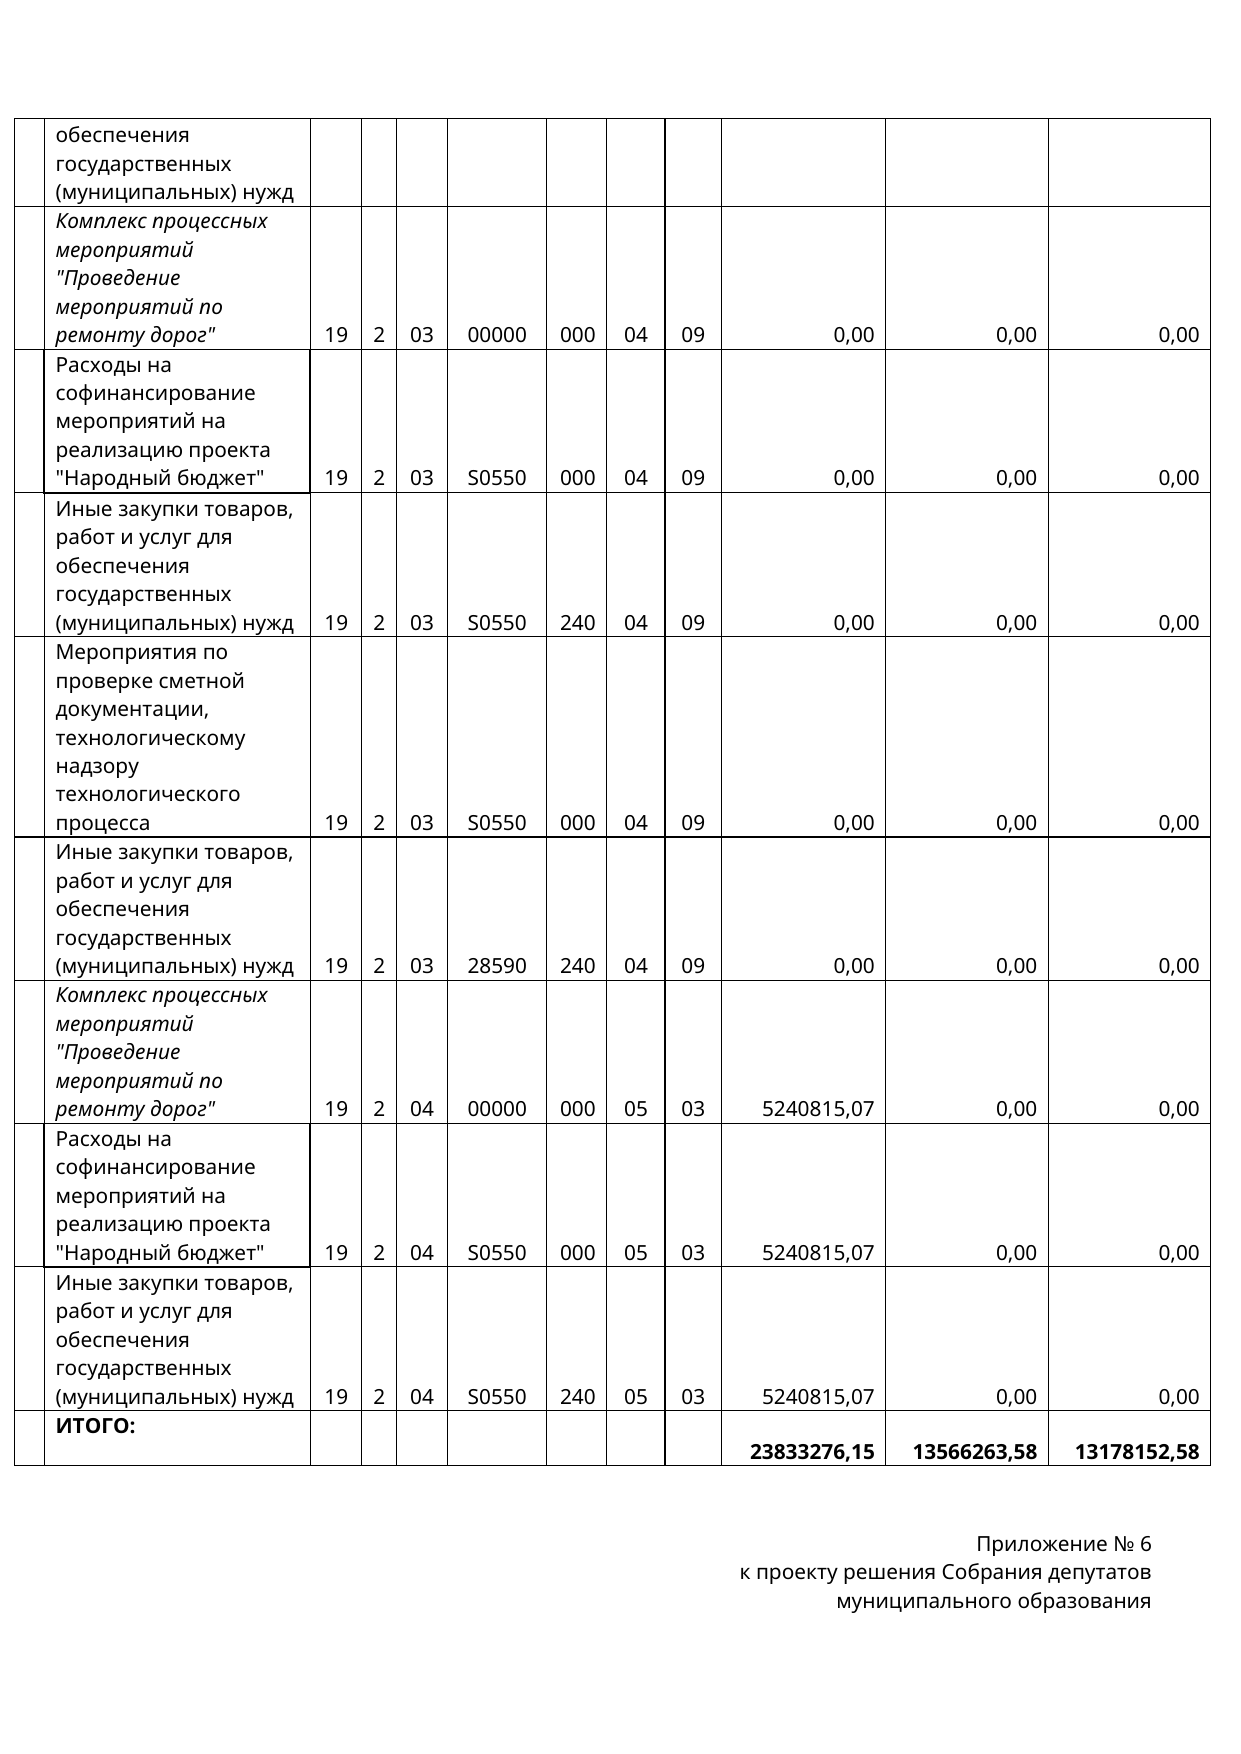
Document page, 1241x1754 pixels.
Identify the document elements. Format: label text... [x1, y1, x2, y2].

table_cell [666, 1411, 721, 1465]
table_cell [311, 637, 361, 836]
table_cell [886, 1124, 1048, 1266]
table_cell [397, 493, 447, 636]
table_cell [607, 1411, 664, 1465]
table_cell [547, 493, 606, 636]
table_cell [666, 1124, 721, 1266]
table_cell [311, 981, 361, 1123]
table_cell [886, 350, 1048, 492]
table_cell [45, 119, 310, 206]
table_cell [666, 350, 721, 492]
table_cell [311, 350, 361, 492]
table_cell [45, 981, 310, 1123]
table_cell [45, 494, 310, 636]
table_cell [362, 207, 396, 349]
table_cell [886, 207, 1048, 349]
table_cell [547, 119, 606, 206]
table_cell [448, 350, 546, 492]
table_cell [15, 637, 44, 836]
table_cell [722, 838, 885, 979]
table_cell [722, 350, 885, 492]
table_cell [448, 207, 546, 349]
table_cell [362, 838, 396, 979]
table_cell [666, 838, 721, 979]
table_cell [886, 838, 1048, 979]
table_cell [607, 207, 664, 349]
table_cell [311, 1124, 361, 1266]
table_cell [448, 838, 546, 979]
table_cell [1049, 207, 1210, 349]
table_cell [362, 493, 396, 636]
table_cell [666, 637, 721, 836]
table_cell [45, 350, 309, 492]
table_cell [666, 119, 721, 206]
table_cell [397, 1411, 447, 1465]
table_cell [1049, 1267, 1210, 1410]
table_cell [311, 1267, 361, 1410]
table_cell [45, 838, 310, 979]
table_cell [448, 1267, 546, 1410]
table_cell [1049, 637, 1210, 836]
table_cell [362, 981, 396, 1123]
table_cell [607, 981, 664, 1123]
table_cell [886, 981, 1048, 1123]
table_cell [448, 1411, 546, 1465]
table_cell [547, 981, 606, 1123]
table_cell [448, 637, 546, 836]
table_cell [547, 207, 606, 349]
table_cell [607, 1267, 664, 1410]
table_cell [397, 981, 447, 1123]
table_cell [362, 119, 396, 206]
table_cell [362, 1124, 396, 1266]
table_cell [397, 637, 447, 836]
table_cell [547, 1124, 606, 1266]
text к проекту решения Собрания депутатов [177, 1557, 1152, 1586]
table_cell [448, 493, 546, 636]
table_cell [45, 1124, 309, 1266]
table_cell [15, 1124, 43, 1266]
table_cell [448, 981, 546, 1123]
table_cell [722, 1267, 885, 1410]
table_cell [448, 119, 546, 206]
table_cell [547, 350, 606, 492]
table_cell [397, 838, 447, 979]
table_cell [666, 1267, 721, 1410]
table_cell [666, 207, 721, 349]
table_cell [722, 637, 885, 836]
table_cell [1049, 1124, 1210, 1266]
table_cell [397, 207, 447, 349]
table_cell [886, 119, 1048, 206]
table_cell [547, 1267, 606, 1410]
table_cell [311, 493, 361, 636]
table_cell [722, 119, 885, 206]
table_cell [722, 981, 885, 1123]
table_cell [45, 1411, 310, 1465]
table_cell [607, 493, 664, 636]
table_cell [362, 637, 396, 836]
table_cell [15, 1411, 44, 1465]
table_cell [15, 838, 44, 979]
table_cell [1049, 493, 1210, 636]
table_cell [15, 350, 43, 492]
text Приложение № 6 [177, 1529, 1152, 1557]
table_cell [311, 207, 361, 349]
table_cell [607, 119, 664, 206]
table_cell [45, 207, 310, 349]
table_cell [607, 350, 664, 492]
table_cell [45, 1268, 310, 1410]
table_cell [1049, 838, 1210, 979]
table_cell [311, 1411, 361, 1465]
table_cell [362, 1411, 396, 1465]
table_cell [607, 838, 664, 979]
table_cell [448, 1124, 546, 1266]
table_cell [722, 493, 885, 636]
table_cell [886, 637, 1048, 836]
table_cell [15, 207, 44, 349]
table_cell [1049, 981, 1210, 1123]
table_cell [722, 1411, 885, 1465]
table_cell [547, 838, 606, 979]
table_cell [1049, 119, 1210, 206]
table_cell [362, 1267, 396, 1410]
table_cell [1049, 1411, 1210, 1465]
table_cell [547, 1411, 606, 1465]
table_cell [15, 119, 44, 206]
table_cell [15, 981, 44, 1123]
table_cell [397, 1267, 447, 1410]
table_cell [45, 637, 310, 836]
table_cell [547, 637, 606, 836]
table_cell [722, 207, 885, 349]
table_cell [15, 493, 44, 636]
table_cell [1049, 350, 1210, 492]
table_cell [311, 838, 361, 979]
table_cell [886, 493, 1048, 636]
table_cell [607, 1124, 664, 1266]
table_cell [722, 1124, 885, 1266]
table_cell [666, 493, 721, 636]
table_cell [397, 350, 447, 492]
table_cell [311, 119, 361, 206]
text муниципального образования [177, 1586, 1152, 1614]
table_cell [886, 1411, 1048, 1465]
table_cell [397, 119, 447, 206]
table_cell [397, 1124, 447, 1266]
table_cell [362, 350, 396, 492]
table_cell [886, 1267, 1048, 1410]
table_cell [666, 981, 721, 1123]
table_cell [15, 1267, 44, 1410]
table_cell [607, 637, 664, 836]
